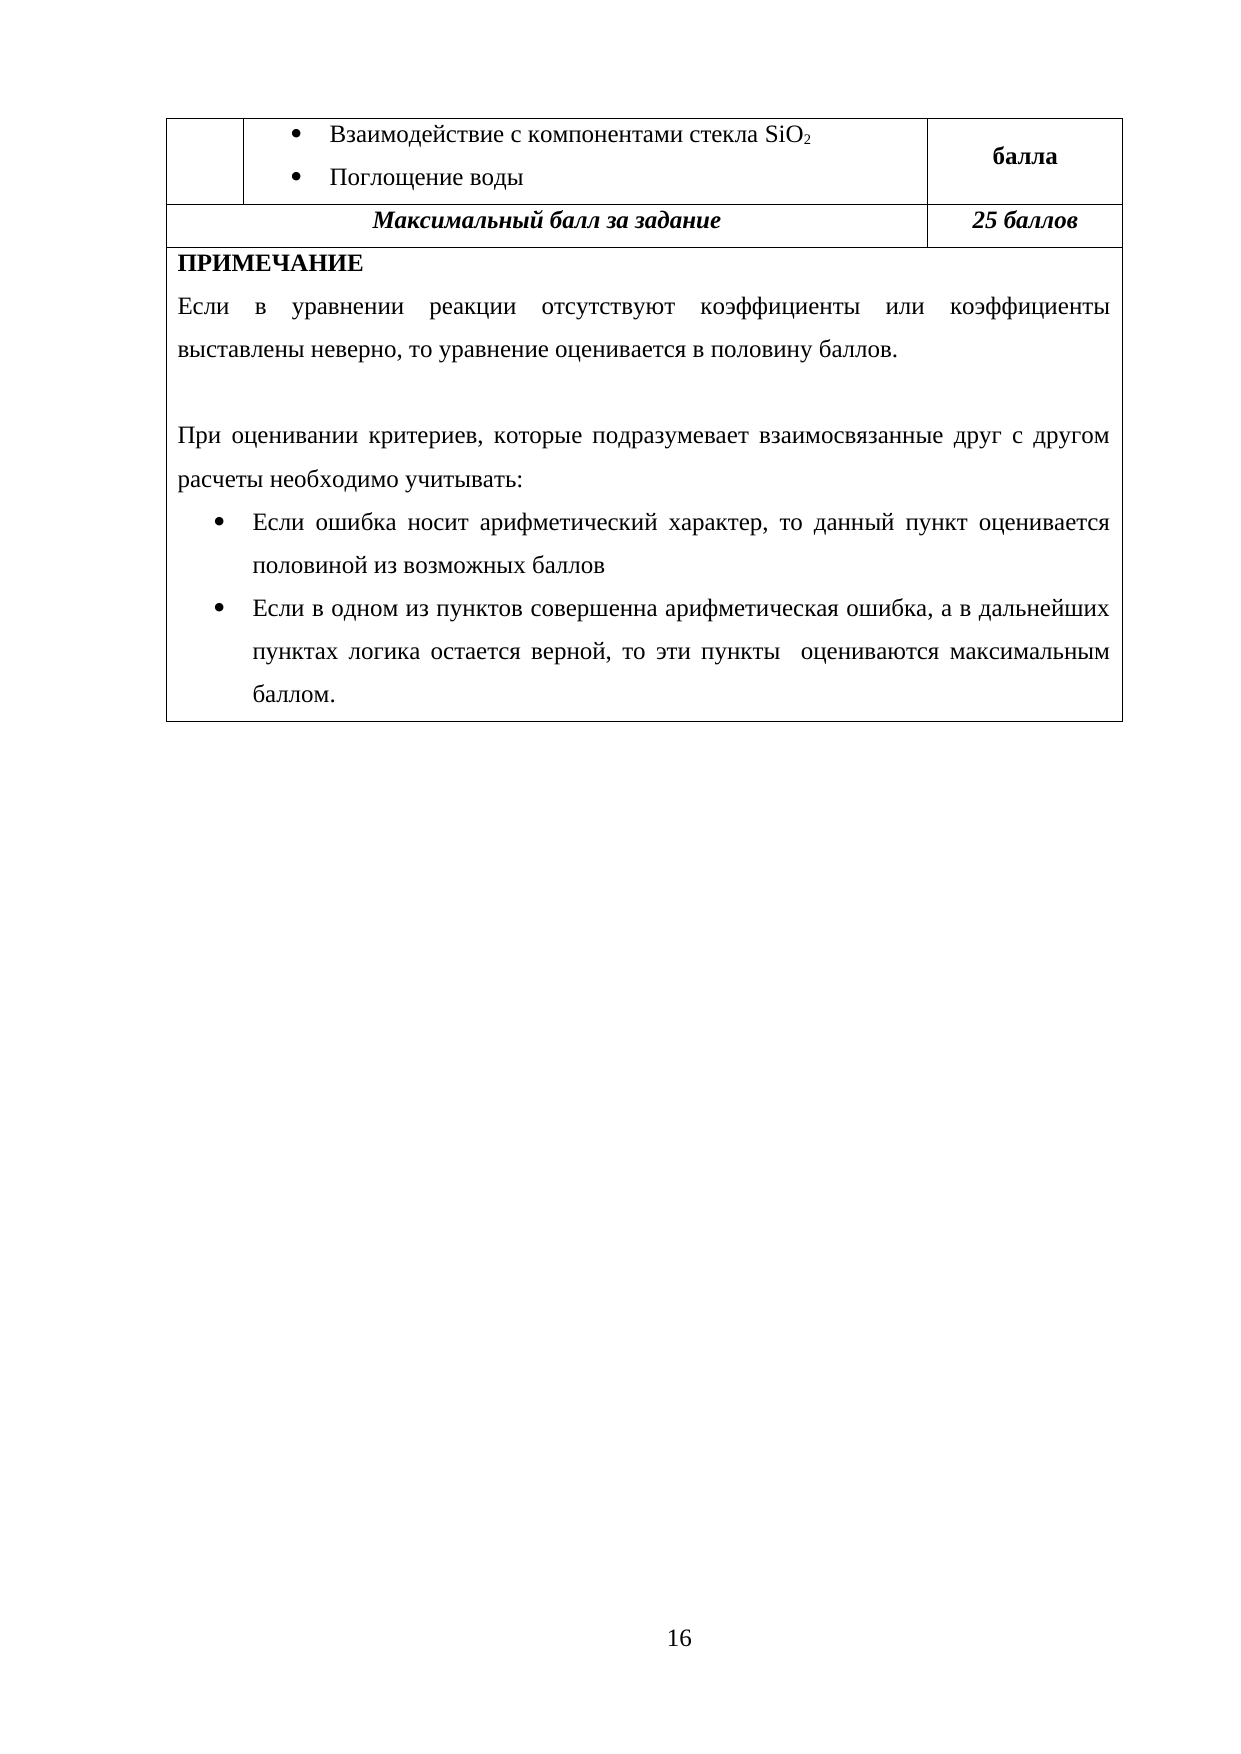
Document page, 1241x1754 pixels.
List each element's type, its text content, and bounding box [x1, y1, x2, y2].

table_cell Максимальный балл за задание [167, 205, 927, 247]
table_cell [244, 119, 927, 204]
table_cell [928, 119, 1122, 204]
table_cell 10 [167, 119, 243, 204]
table_cell ПРИМЕЧАНИЕ Если в уравнении реакции отсутствуют коэффициенты или коэффициенты выставлены неверно, то уравнение оценивается в половину баллов. При оценивании критериев, которые подразумевает взаимосвязанные друг с другом расчеты необходимо учитывать: Если ошибка носит арифметический характер, то данный пункт оценивается половиной из возможных баллов Если в одном из пунктов совершенна арифметическая ошибка, а в дальнейших пунктах логика остается верной, то эти пункты оцениваются максимальным баллом. [167, 248, 1122, 721]
table_cell 25 баллов [928, 205, 1122, 247]
